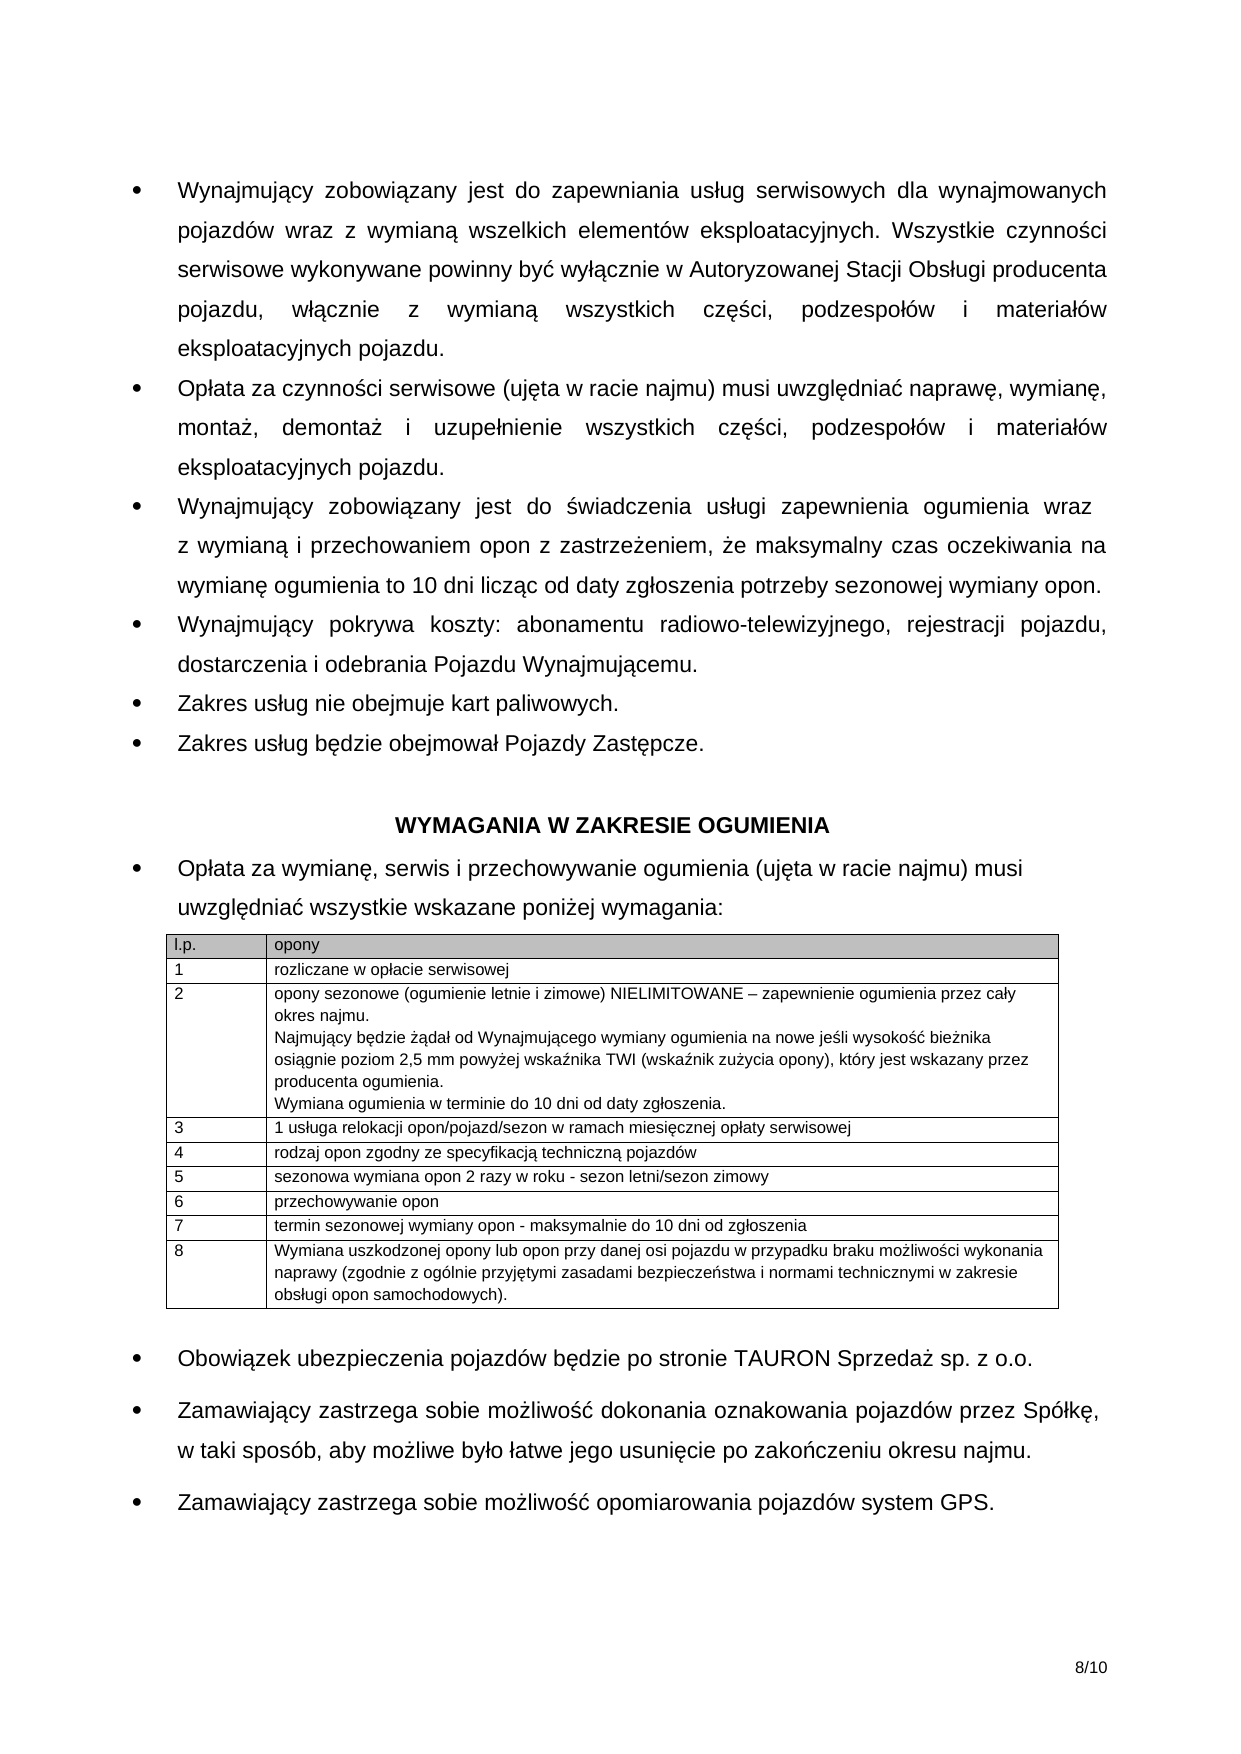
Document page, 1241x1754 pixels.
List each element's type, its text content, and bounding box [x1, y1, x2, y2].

table_cell 8 [167, 1241, 266, 1308]
list Opłata za czynności serwisowe (ujęta w racie najmu) musi uwzględniać naprawę, wymianę, montaż, demontaż i uzupełnienie wszystkich części, podzespołów i materiałów eksploatacyjnych pojazdu. [133, 374, 1107, 480]
table_cell 3 [167, 1118, 266, 1142]
table_cell 7 [167, 1216, 266, 1239]
text WYMAGANIA W ZAKRESIE OGUMIENIA [118, 812, 1107, 838]
table_cell przechowywanie opon [267, 1192, 1058, 1215]
table_cell rodzaj opon zgodny ze specyfikacją techniczną pojazdów [267, 1143, 1058, 1166]
table_cell sezonowa wymiana opon 2 razy w roku - sezon letni/sezon zimowy [267, 1167, 1058, 1191]
table_header l.p. [167, 935, 266, 958]
list Zamawiający zastrzega sobie możliwość opomiarowania pojazdów system GPS. [133, 1489, 1107, 1515]
table_cell rozliczane w opłacie serwisowej [267, 959, 1058, 983]
table_cell Wymiana uszkodzonej opony lub opon przy danej osi pojazdu w przypadku braku możliwości wykonania naprawy (zgodnie z ogólnie przyjętymi zasadami bezpieczeństwa i normami technicznymi w zakresie obsługi opon samochodowych). [267, 1241, 1058, 1308]
table_cell 6 [167, 1192, 266, 1215]
list Zakres usług będzie obejmował Pojazdy Zastępcze. [133, 730, 1107, 756]
list Wynajmujący pokrywa koszty: abonamentu radiowo-telewizyjnego, rejestracji pojazdu, dostarczenia i odebrania Pojazdu Wynajmującemu. [133, 611, 1107, 677]
list Wynajmujący zobowiązany jest do zapewniania usług serwisowych dla wynajmowanych pojazdów wraz z wymianą wszelkich elementów eksploatacyjnych. Wszystkie czynności serwisowe wykonywane powinny być wyłącznie w Autoryzowanej Stacji Obsługi producenta pojazdu, włącznie z wymianą wszystkich części, podzespołów i materiałów eksploatacyjnych pojazdu. [133, 177, 1107, 361]
table_cell 5 [167, 1167, 266, 1191]
list Obowiązek ubezpieczenia pojazdów będzie po stronie TAURON Sprzedaż sp. z o.o. [133, 1345, 1107, 1372]
table_cell 1 [167, 959, 266, 983]
list Opłata za wymianę, serwis i przechowywanie ogumienia (ujęta w racie najmu) musi uwzględniać wszystkie wskazane poniżej wymagania: [133, 855, 1107, 921]
table_cell 4 [167, 1143, 266, 1166]
table_header opony [267, 935, 1058, 958]
table_cell opony sezonowe (ogumienie letnie i zimowe) NIELIMITOWANE – zapewnienie ogumienia przez cały okres najmu. Najmujący będzie żądał od Wynajmującego wymiany ogumienia na nowe jeśli wysokość bieżnika osiągnie poziom 2,5 mm powyżej wskaźnika TWI (wskaźnik zużycia opony), który jest wskazany przez producenta ogumienia. Wymiana ogumienia w terminie do 10 dni od daty zgłoszenia. [267, 984, 1058, 1117]
table_cell 1 usługa relokacji opon/pojazd/sezon w ramach miesięcznej opłaty serwisowej [267, 1118, 1058, 1142]
table_cell 2 [167, 984, 266, 1117]
list Zamawiający zastrzega sobie możliwość dokonania oznakowania pojazdów przez Spółkę, w taki sposób, aby możliwe było łatwe jego usunięcie po zakończeniu okresu najmu. [133, 1397, 1107, 1463]
table_cell termin sezonowej wymiany opon - maksymalnie do 10 dni od zgłoszenia [267, 1216, 1058, 1239]
list Wynajmujący zobowiązany jest do świadczenia usługi zapewnienia ogumienia wraz z wymianą i przechowaniem opon z zastrzeżeniem, że maksymalny czas oczekiwania na wymianę ogumienia to 10 dni licząc od daty zgłoszenia potrzeby sezonowej wymiany opon. [133, 493, 1107, 598]
list Zakres usług nie obejmuje kart paliwowych. [133, 690, 1107, 717]
